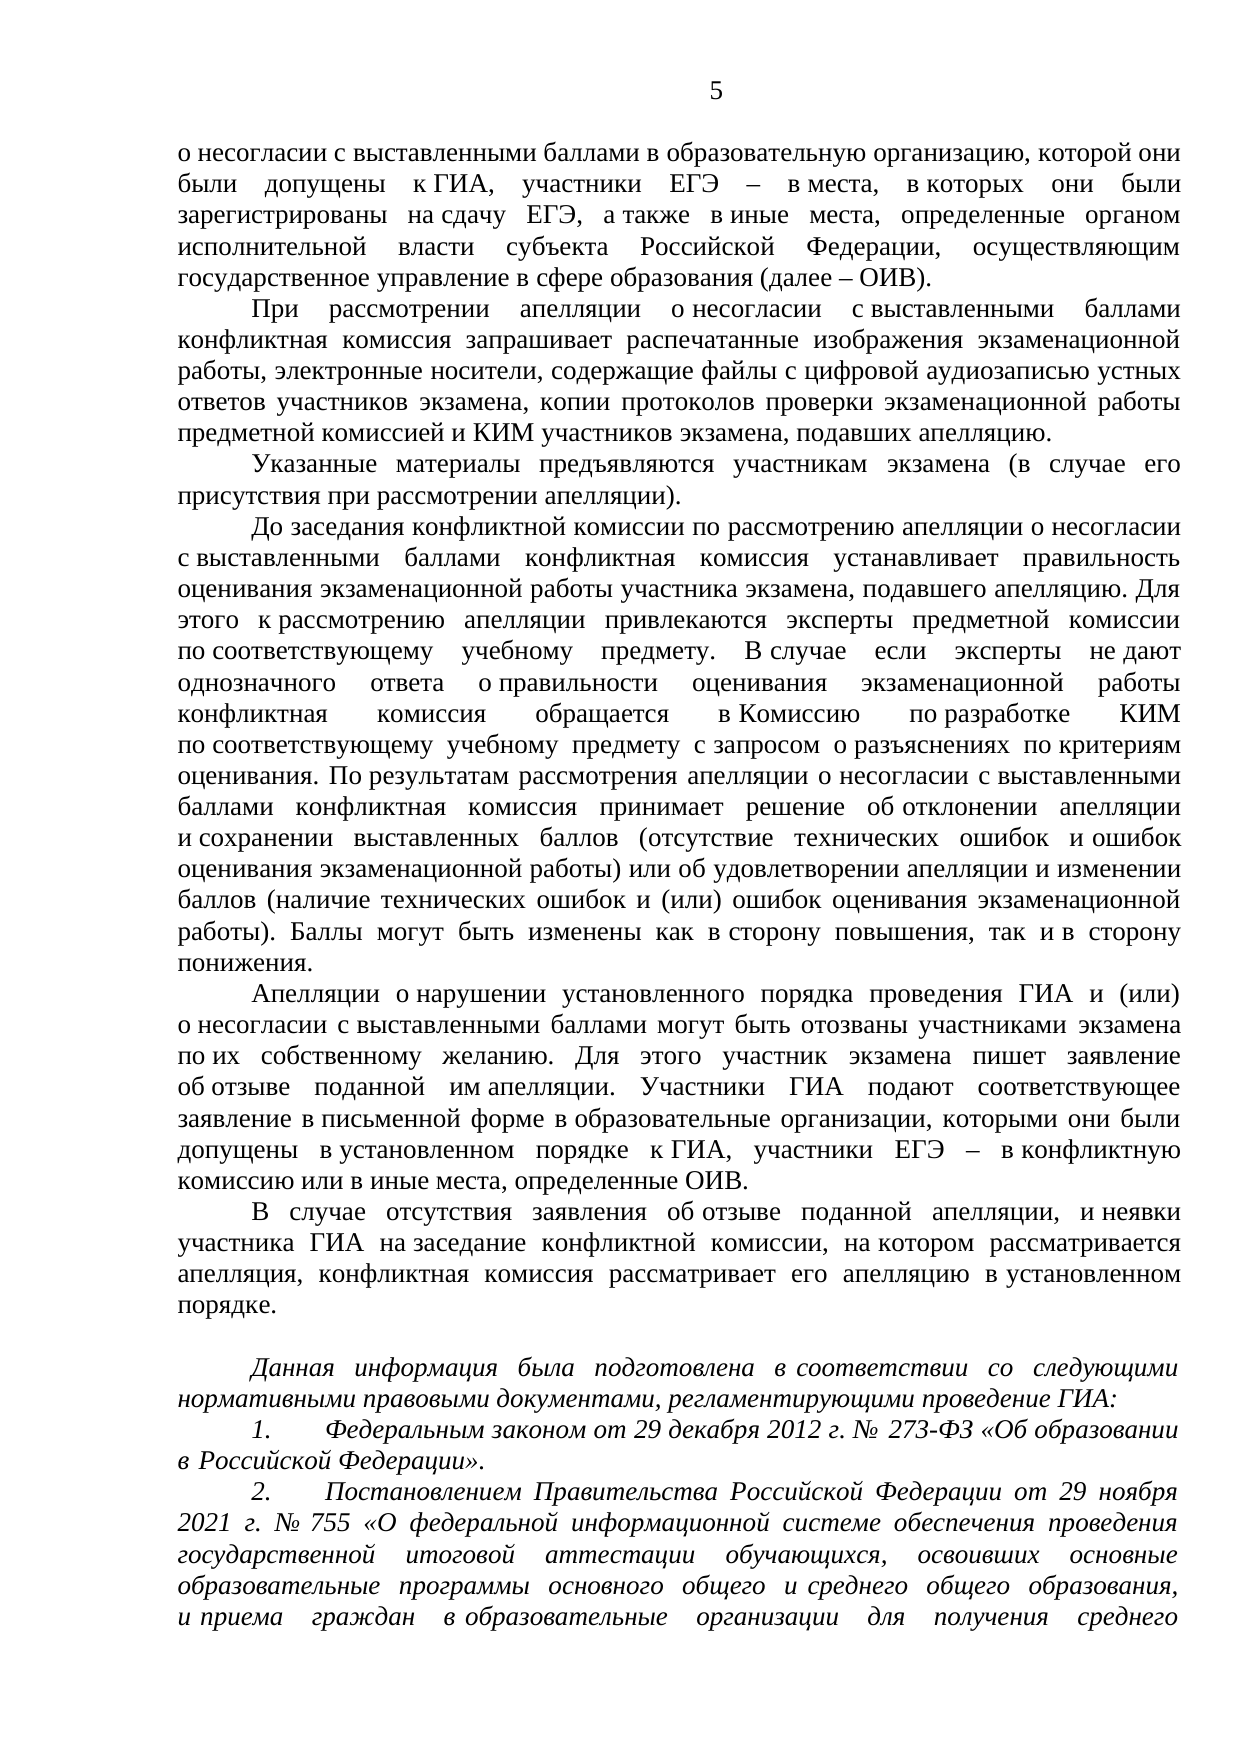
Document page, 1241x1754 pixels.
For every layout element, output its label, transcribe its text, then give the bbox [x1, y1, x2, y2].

text В случае отсутствия заявления об отзыве поданной апелляции, и неявки участника ГИА на заседание конфликтной комиссии, на котором рассматривается апелляция, конфликтная комиссия рассматривает его апелляцию в установленном порядке. [177, 1195, 1181, 1320]
text До заседания конфликтной комиссии по рассмотрению апелляции о несогласии с выставленными баллами конфликтная комиссия устанавливает правильность оценивания экзаменационной работы участника экзамена, подавшего апелляцию. Для этого к рассмотрению апелляции привлекаются эксперты предметной комиссии по соответствующему учебному предмету. В случае если эксперты не дают однозначного ответа о правильности оценивания экзаменационной работы конфликтная комиссия обращается в Комиссию по разработке КИМ по соответствующему учебному предмету с запросом о разъяснениях по критериям оценивания. По результатам рассмотрения апелляции о несогласии с выставленными баллами конфликтная комиссия принимает решение об отклонении апелляции и сохранении выставленных баллов (отсутствие технических ошибок и ошибок оценивания экзаменационной работы) или об удовлетворении апелляции и изменении баллов (наличие технических ошибок и (или) ошибок оценивания экзаменационной работы). Баллы могут быть изменены как в сторону повышения, так и в сторону понижения. [177, 510, 1181, 977]
text Данная информация была подготовлена в соответствии со следующими нормативными правовыми документами, регламентирующими проведение ГИА: [177, 1351, 1181, 1413]
text При рассмотрении апелляции о несогласии с выставленными баллами конфликтная комиссия запрашивает распечатанные изображения экзаменационной работы, электронные носители, содержащие файлы с цифровой аудиозаписью устных ответов участников экзамена, копии протоколов проверки экзаменационной работы предметной комиссией и КИМ участников экзамена, подавших апелляцию. [177, 292, 1181, 448]
text Указанные материалы предъявляются участникам экзамена (в случае его присутствия при рассмотрении апелляции). [177, 448, 1181, 510]
text 1. Федеральным законом от 29 декабря 2012 г. № 273-ФЗ «Об образовании в Российской Федерации». [177, 1413, 1181, 1475]
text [177, 1475, 1181, 1631]
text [177, 136, 1181, 292]
text Апелляции о нарушении установленного порядка проведения ГИА и (или) о несогласии с выставленными баллами могут быть отозваны участниками экзамена по их собственному желанию. Для этого участник экзамена пишет заявление об отзыве поданной им апелляции. Участники ГИА подают соответствующее заявление в письменной форме в образовательные организации, которыми они были допущены в установленном порядке к ГИА, участники ЕГЭ – в конфликтную комиссию или в иные места, определенные ОИВ. [177, 977, 1181, 1195]
